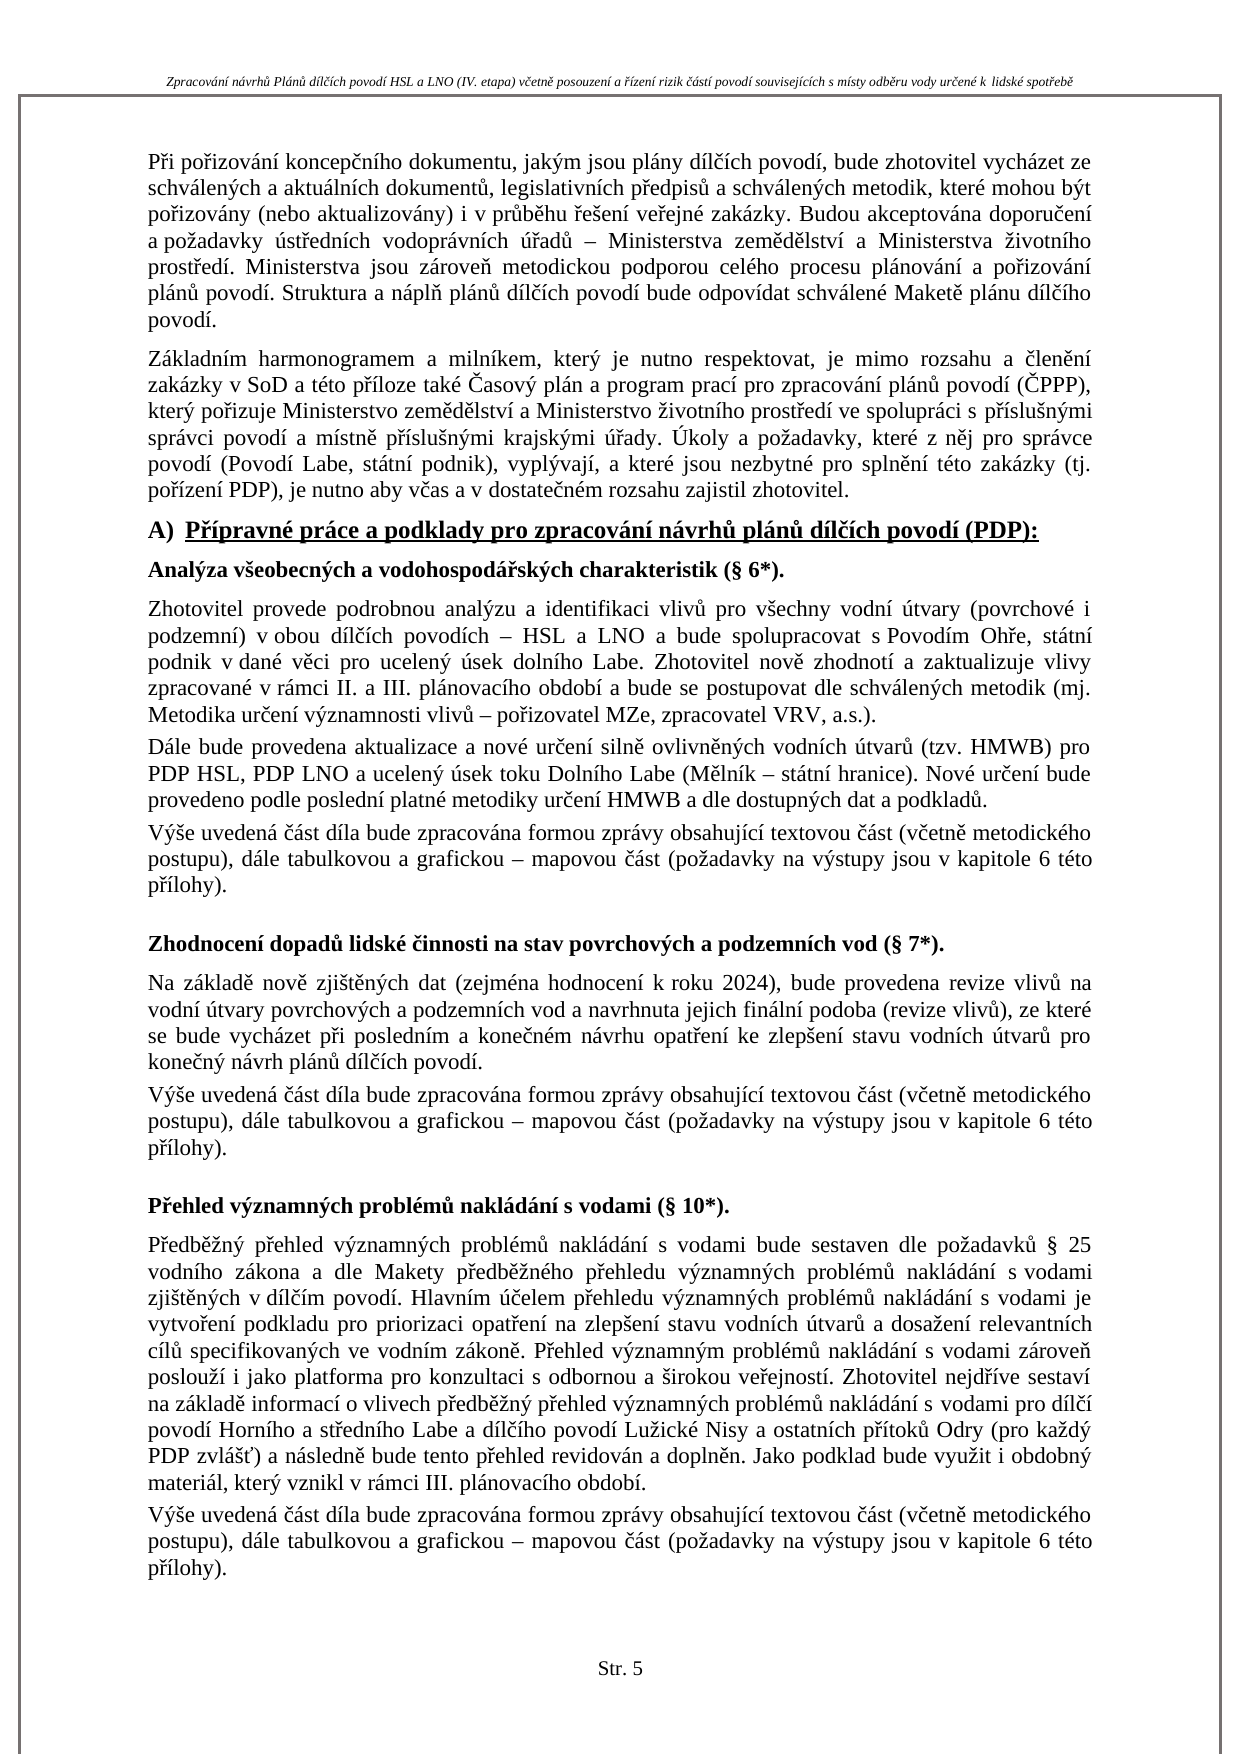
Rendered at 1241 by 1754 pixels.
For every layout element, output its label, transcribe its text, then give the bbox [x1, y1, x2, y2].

text Na základě nově zjištěných dat (zejména hodnocení k roku 2024), bude provedena revize vlivů na vodní útvary povrchových a podzemních vod a navrhnuta jejich finální podoba (revize vlivů), ze které se bude vycházet při posledním a konečném návrhu opatření ke zlepšení stavu vodních útvarů pro konečný návrh plánů dílčích povodí. [148, 969, 1092, 1075]
text Zhodnocení dopadů lidské činnosti na stav povrchových a podzemních vod (§ 7*). [148, 930, 1092, 957]
text Při pořizování koncepčního dokumentu, jakým jsou plány dílčích povodí, bude zhotovitel vycházet ze schválených a aktuálních dokumentů, legislativních předpisů a schválených metodik, které mohou být pořizovány (nebo aktualizovány) i v průběhu řešení veřejné zakázky. Budou akceptována doporučení a požadavky ústředních vodoprávních úřadů – Ministerstva zemědělství a Ministerstva životního prostředí. Ministerstva jsou zároveň metodickou podporou celého procesu plánování a pořizování plánů povodí. Struktura a náplň plánů dílčích povodí bude odpovídat schválené Maketě plánu dílčího povodí. [148, 148, 1092, 332]
text Analýza všeobecných a vodohospodářských charakteristik (§ 6*). [148, 557, 1092, 583]
text Přehled významných problémů nakládání s vodami (§ 10*). [148, 1193, 1092, 1219]
text Výše uvedená část díla bude zpracována formou zprávy obsahující textovou část (včetně metodického postupu), dále tabulkovou a grafickou – mapovou část (požadavky na výstupy jsou v kapitole 6 této přílohy). [148, 1501, 1092, 1580]
text Výše uvedená část díla bude zpracována formou zprávy obsahující textovou část (včetně metodického postupu), dále tabulkovou a grafickou – mapovou část (požadavky na výstupy jsou v kapitole 6 této přílohy). [148, 819, 1092, 898]
text Předběžný přehled významných problémů nakládání s vodami bude sestaven dle požadavků § 25 vodního zákona a dle Makety předběžného přehledu významných problémů nakládání s vodami zjištěných v dílčím povodí. Hlavním účelem přehledu významných problémů nakládání s vodami je vytvoření podkladu pro priorizaci opatření na zlepšení stavu vodních útvarů a dosažení relevantních cílů specifikovaných ve vodním zákoně. Přehled významným problémů nakládání s vodami zároveň poslouží i jako platforma pro konzultaci s odbornou a širokou veřejností. Zhotovitel nejdříve sestaví na základě informací o vlivech předběžný přehled významných problémů nakládání s vodami pro dílčí povodí Horního a středního Labe a dílčího povodí Lužické Nisy a ostatních přítoků Odry (pro každý PDP zvlášť) a následně bude tento přehled revidován a doplněn. Jako podklad bude využit i obdobný materiál, který vznikl v rámci III. plánovacího období. [148, 1231, 1092, 1495]
text Výše uvedená část díla bude zpracována formou zprávy obsahující textovou část (včetně metodického postupu), dále tabulkovou a grafickou – mapovou část (požadavky na výstupy jsou v kapitole 6 této přílohy). [148, 1081, 1092, 1160]
text Zhotovitel provede podrobnou analýzu a identifikaci vlivů pro všechny vodní útvary (povrchové i podzemní) v obou dílčích povodích – HSL a LNO a bude spolupracovat s Povodím Ohře, státní podnik v dané věci pro ucelený úsek dolního Labe. Zhotovitel nově zhodnotí a zaktualizuje vlivy zpracované v rámci II. a III. plánovacího období a bude se postupovat dle schválených metodik (mj. Metodika určení významnosti vlivů – pořizovatel MZe, zpracovatel VRV, a.s.). [148, 595, 1092, 727]
list Přípravné práce a podklady pro zpracování návrhů plánů dílčích povodí (PDP): [148, 515, 1092, 544]
text Dále bude provedena aktualizace a nové určení silně ovlivněných vodních útvarů (tzv. HMWB) pro PDP HSL, PDP LNO a ucelený úsek toku Dolního Labe (Mělník – státní hranice). Nové určení bude provedeno podle poslední platné metodiky určení HMWB a dle dostupných dat a podkladů. [148, 733, 1092, 812]
text Základním harmonogramem a milníkem, který je nutno respektovat, je mimo rozsahu a členění zakázky v SoD a této příloze také Časový plán a program prací pro zpracování plánů povodí (ČPPP), který pořizuje Ministerstvo zemědělství a Ministerstvo životního prostředí ve spolupráci s příslušnými správci povodí a místně příslušnými krajskými úřady. Úkoly a požadavky, které z něj pro správce povodí (Povodí Labe, státní podnik), vyplývají, a které jsou nezbytné pro splnění této zakázky (tj. pořízení PDP), je nutno aby včas a v dostatečném rozsahu zajistil zhotovitel. [148, 345, 1092, 503]
